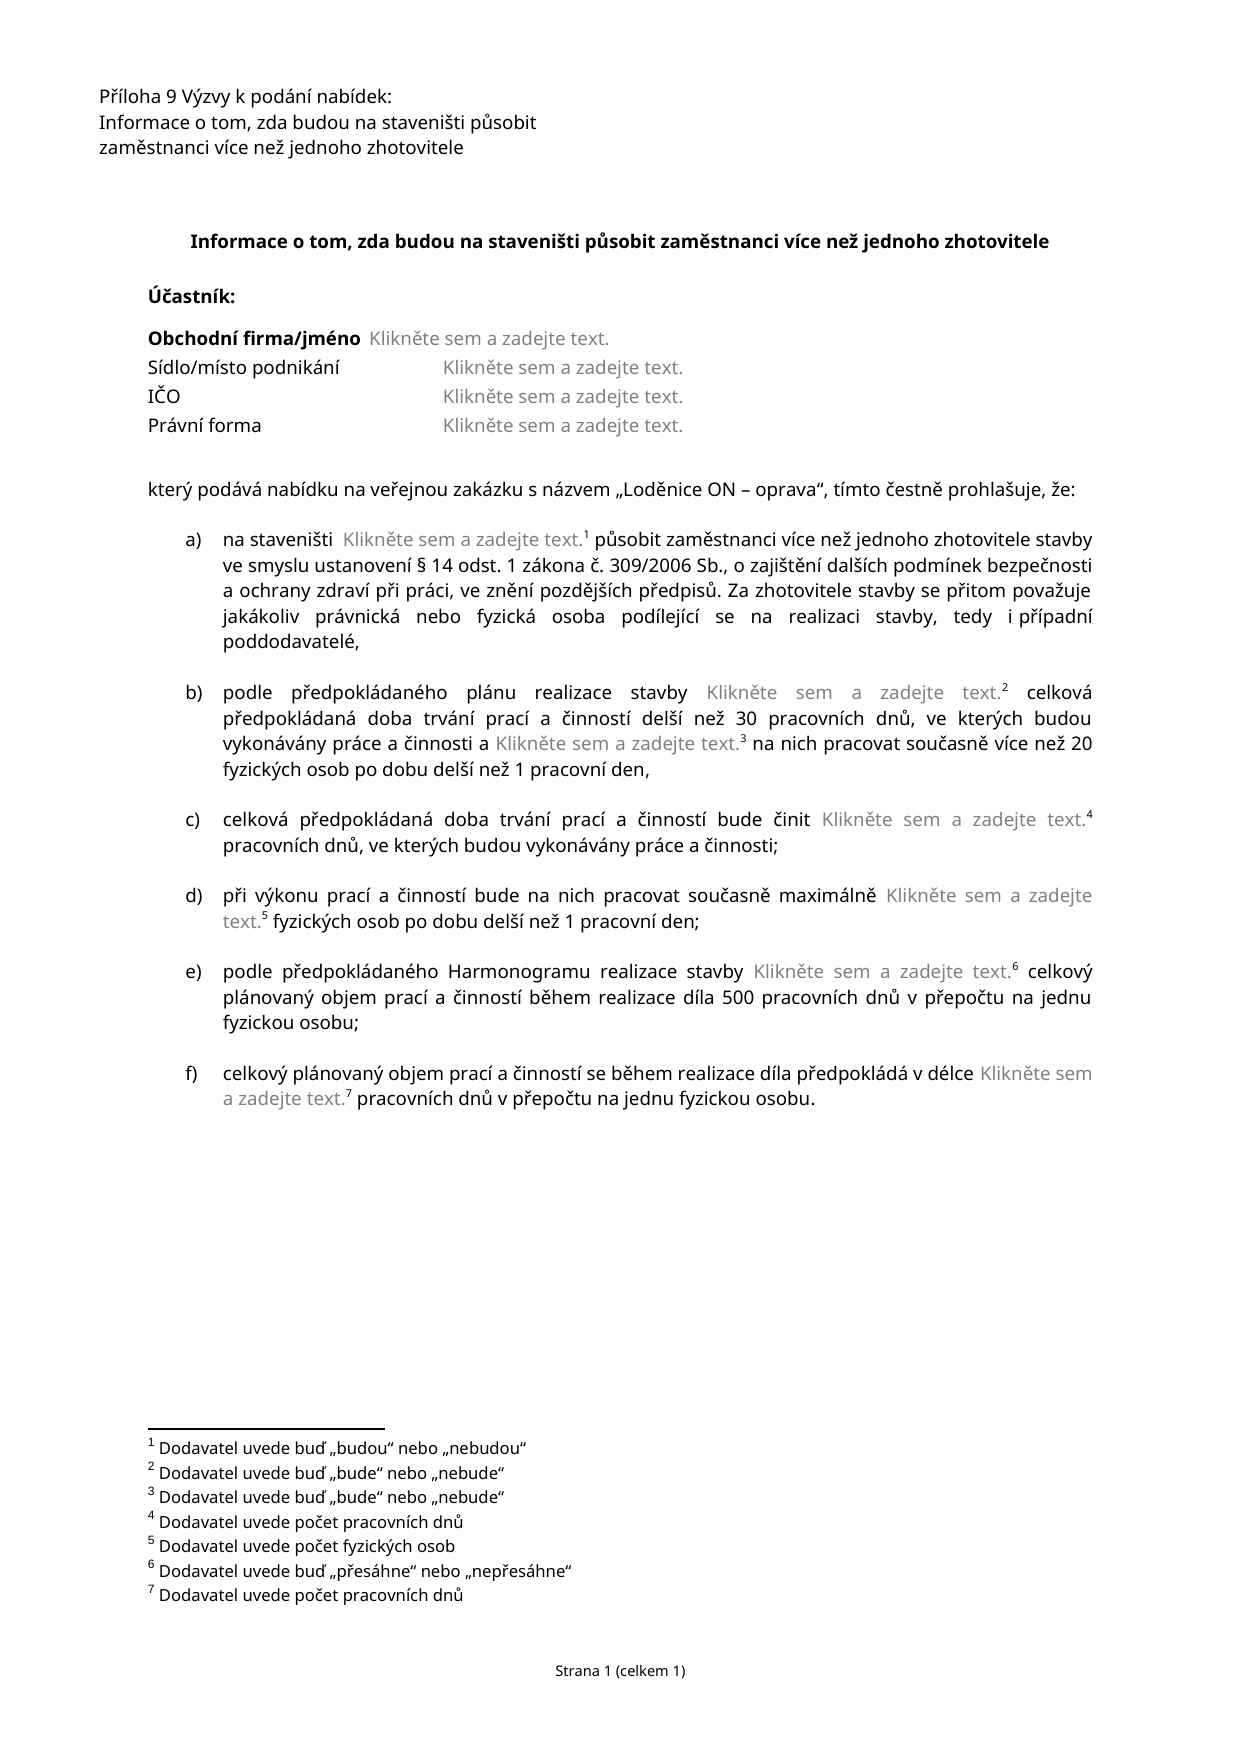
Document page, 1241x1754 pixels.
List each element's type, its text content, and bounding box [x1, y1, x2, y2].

list na staveništi působit zaměstnanci více než jednoho zhotovitele stavby ve smyslu ustanovení § 14 odst. 1 zákona č. 309/2006 Sb., o zajištění dalších podmínek bezpečnosti a ochrany zdraví při práci, ve znění pozdějších předpisů. Za zhotovitele stavby se přitom považuje jakákoliv právnická nebo fyzická osoba podílející se na realizaci stavby, tedy i případní poddodavatelé, [185, 527, 1093, 654]
text IČO [148, 380, 1093, 409]
list celkový plánovaný objem prací a činností se během realizace díla předpokládá v délce pracovních dnů v přepočtu na jednu fyzickou osobu. [185, 1060, 1093, 1111]
list podle předpokládaného Harmonogramu realizace stavby celkový plánovaný objem prací a činností během realizace díla 500 pracovních dnů v přepočtu na jednu fyzickou osobu; [185, 958, 1093, 1035]
text Sídlo/místo podnikání [148, 351, 1093, 380]
list celková předpokládaná doba trvání prací a činností bude činit pracovních dnů, ve kterých budou vykonávány práce a činnosti; [185, 806, 1093, 857]
text Účastník: [148, 279, 1093, 310]
title Informace o tom, zda budou na staveništi působit zaměstnanci více než jednoho zhotovitele [148, 228, 1093, 254]
text který podává nabídku na veřejnou zakázku s názvem „Loděnice ON – oprava“, tímto čestně prohlašuje, že: [148, 476, 1093, 502]
text Právní forma [148, 409, 1093, 438]
list podle předpokládaného plánu realizace stavby celková předpokládaná doba trvání prací a činností delší než 30 pracovních dnů, ve kterých budou vykonávány práce a činnosti a na nich pracovat současně více než 20 fyzických osob po dobu delší než 1 pracovní den, [185, 679, 1093, 781]
text Obchodní firma/jméno [148, 322, 1093, 351]
list při výkonu prací a činností bude na nich pracovat současně maximálně fyzických osob po dobu delší než 1 pracovní den; [185, 882, 1093, 933]
